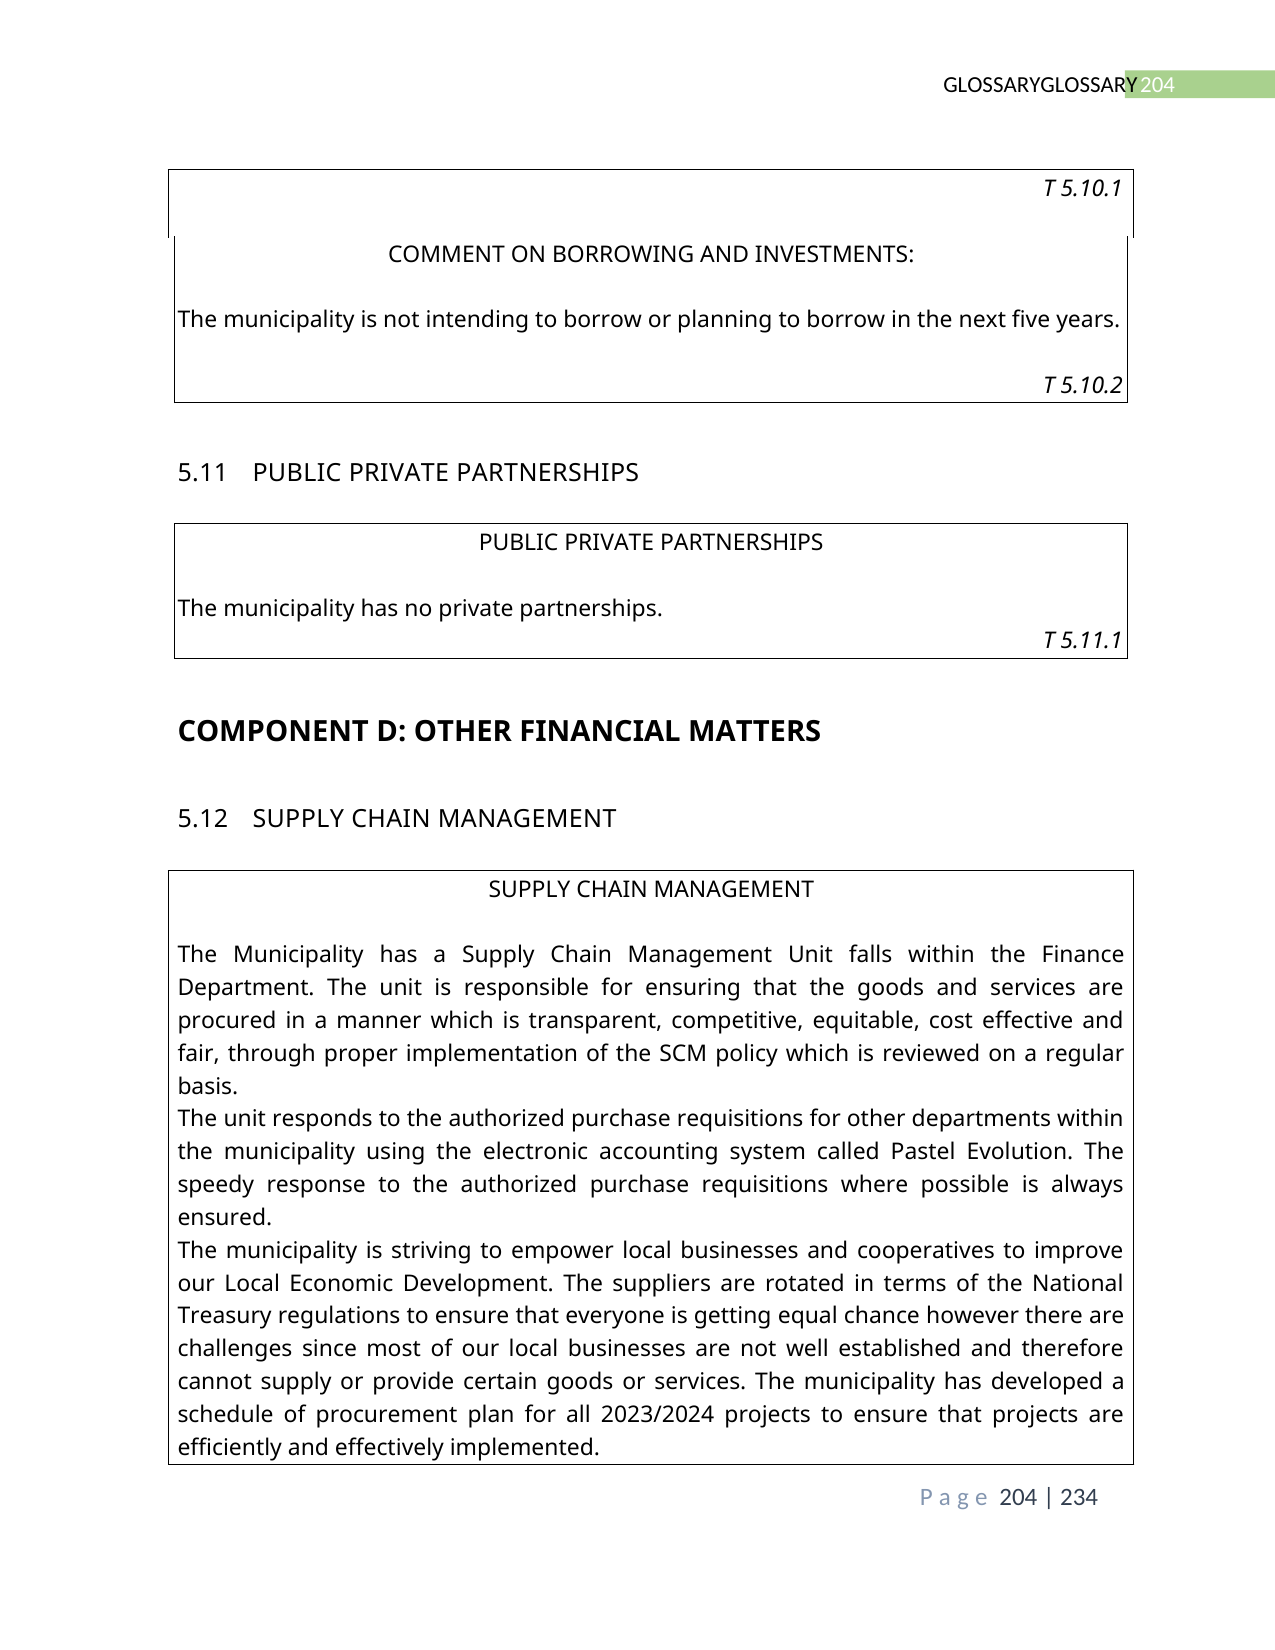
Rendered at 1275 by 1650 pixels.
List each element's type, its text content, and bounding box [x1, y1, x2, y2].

text COMMENT ON BORROWING AND INVESTMENTS: [174, 234, 1128, 269]
subtitle 5.12 SUPPLY CHAIN MANAGEMENT [177, 801, 1125, 835]
text SUPPLY CHAIN MANAGEMENT [169, 871, 1133, 904]
text T 5.11.1 [175, 621, 1127, 658]
text PUBLIC PRIVATE PARTNERSHIPS [175, 524, 1127, 557]
text The municipality has no private partnerships. [175, 588, 1127, 621]
text The municipality is striving to empower local businesses and cooperatives to improve our Local Economic Development. The suppliers are rotated in terms of the National Treasury regulations to ensure that everyone is getting equal chance however there are challenges since most of our local businesses are not well established and therefore cannot supply or provide certain goods or services. The municipality has developed a schedule of procurement plan for all 2023/2024 projects to ensure that projects are efficiently and effectively implemented. [169, 1231, 1133, 1464]
text The Municipality has a Supply Chain Management Unit falls within the Finance Department. The unit is responsible for ensuring that the goods and services are procured in a manner which is transparent, competitive, equitable, cost effective and fair, through proper implementation of the SCM policy which is reviewed on a regular basis. [169, 935, 1133, 1099]
subtitle 5.11 PUBLIC PRIVATE PARTNERSHIPS [177, 454, 1125, 488]
text The municipality is not intending to borrow or planning to borrow in the next five years. [175, 300, 1127, 334]
text The unit responds to the authorized purchase requisitions for other departments within the municipality using the electronic accounting system called Pastel Evolution. The speedy response to the authorized purchase requisitions where possible is always ensured. [169, 1099, 1133, 1231]
text T 5.10.2 [175, 366, 1127, 402]
text T 5.10.1 [169, 170, 1133, 203]
subtitle COMPONENT D: OTHER FINANCIAL MATTERS [177, 710, 1125, 749]
